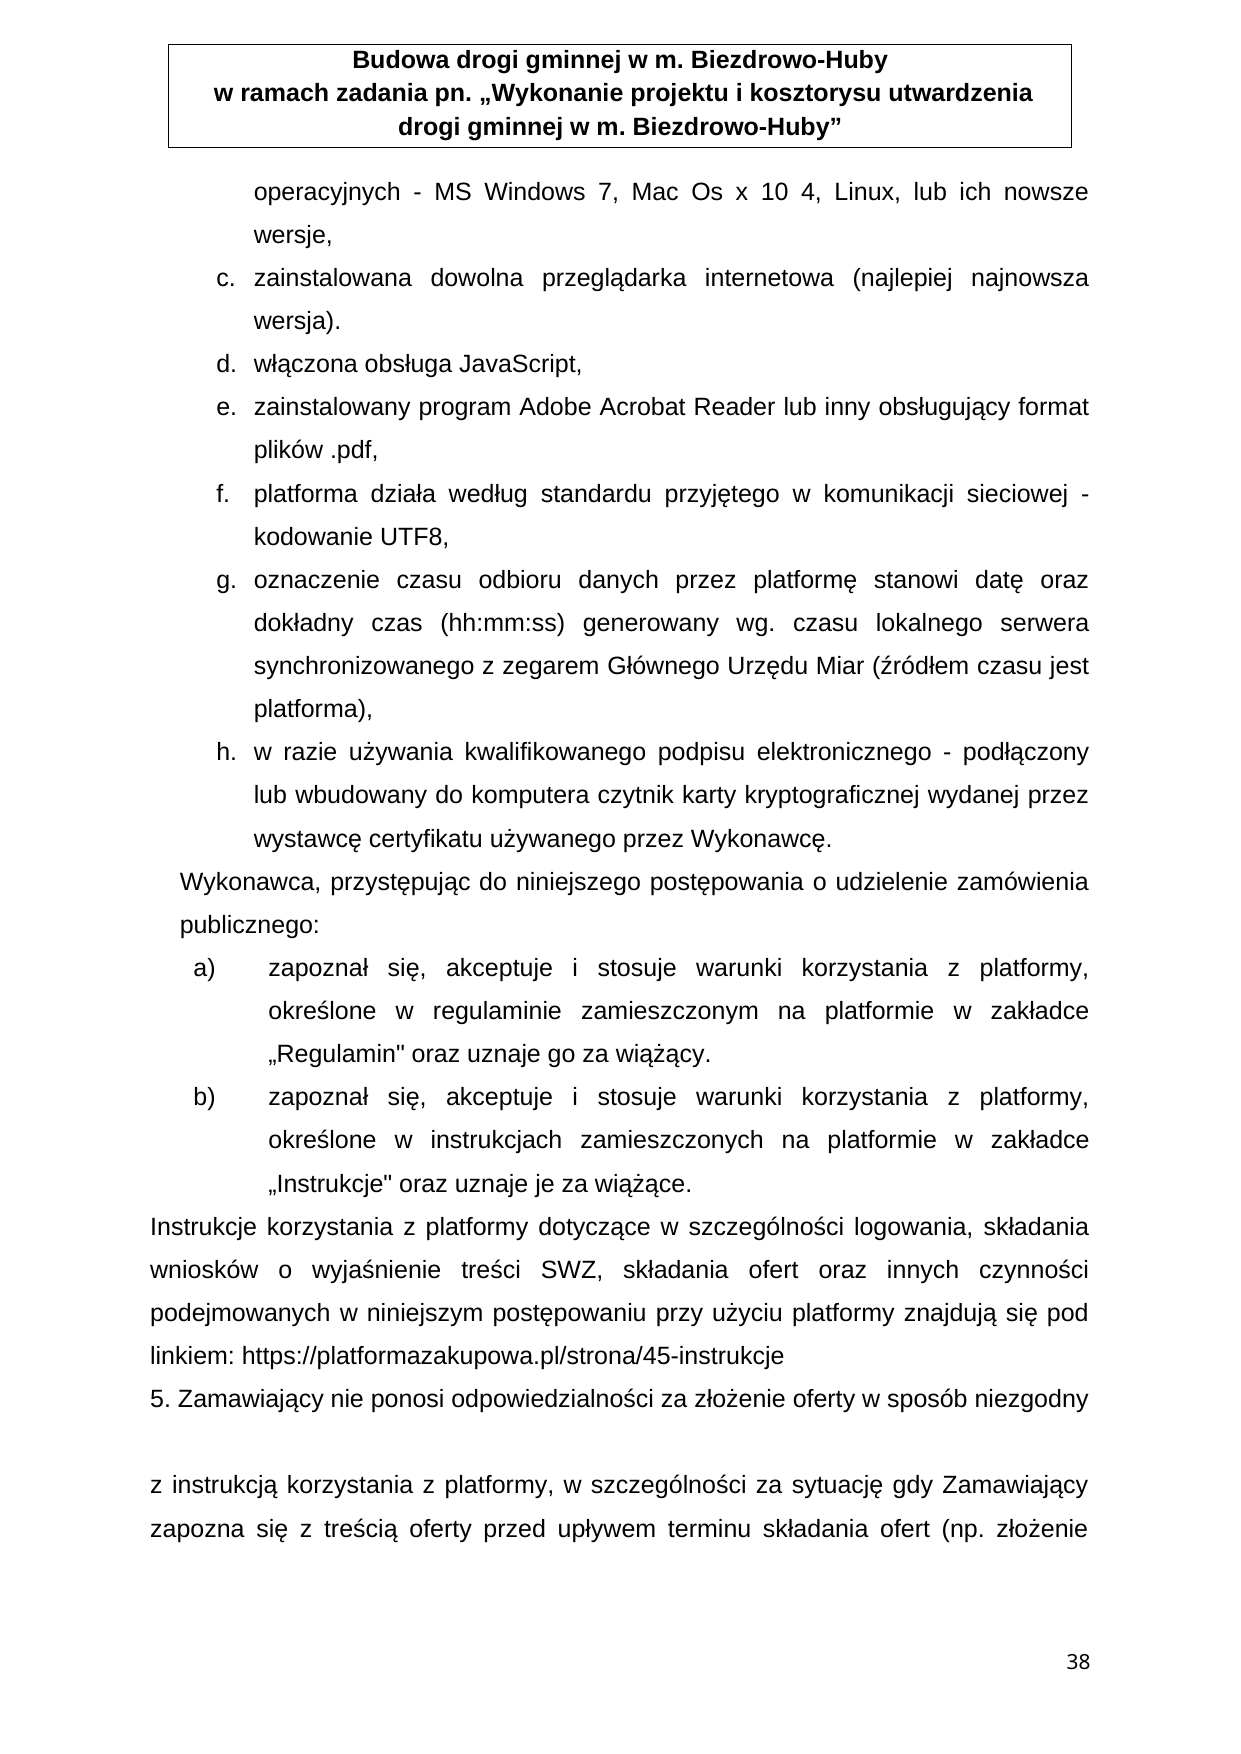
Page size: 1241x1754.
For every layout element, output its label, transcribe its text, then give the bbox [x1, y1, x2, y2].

list zapoznał się, akceptuje i stosuje warunki korzystania z platformy, określone w regulaminie zamieszczonym na platformie w zakładce „Regulamin" oraz uznaje go za wiążący. [193, 953, 1090, 1068]
text Wykonawca, przystępując do niniejszego postępowania o udzielenie zamówienia publicznego: [179, 867, 1090, 939]
text Instrukcje korzystania z platformy dotyczące w szczególności logowania, składania wniosków o wyjaśnienie treści SWZ, składania ofert oraz innych czynności podejmowanych w niniejszym postępowaniu przy użyciu platformy znajdują się pod linkiem: https://platformazakupowa.pl/strona/45-instrukcje [150, 1212, 1090, 1370]
list oznaczenie czasu odbioru danych przez platformę stanowi datę oraz dokładny czas (hh:mm:ss) generowany wg. czasu lokalnego serwera synchronizowanego z zegarem Głównego Urzędu Miar (źródłem czasu jest platforma), [216, 565, 1090, 723]
list platforma działa według standardu przyjętego w komunikacji sieciowej - kodowanie UTF8, [216, 479, 1090, 551]
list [216, 177, 1090, 249]
list zapoznał się, akceptuje i stosuje warunki korzystania z platformy, określone w instrukcjach zamieszczonych na platformie w zakładce „Instrukcje" oraz uznaje je za wiążące. [193, 1082, 1090, 1197]
list zainstalowana dowolna przeglądarka internetowa (najlepiej najnowsza wersja). [216, 263, 1090, 335]
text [150, 1384, 1090, 1542]
list włączona obsługa JavaScript, [216, 349, 1090, 378]
list zainstalowany program Adobe Acrobat Reader lub inny obsługujący format plików .pdf, [216, 392, 1090, 464]
list w razie używania kwalifikowanego podpisu elektronicznego - podłączony lub wbudowany do komputera czytnik karty kryptograficznej wydanej przez wystawcę certyfikatu używanego przez Wykonawcę. [216, 737, 1090, 852]
